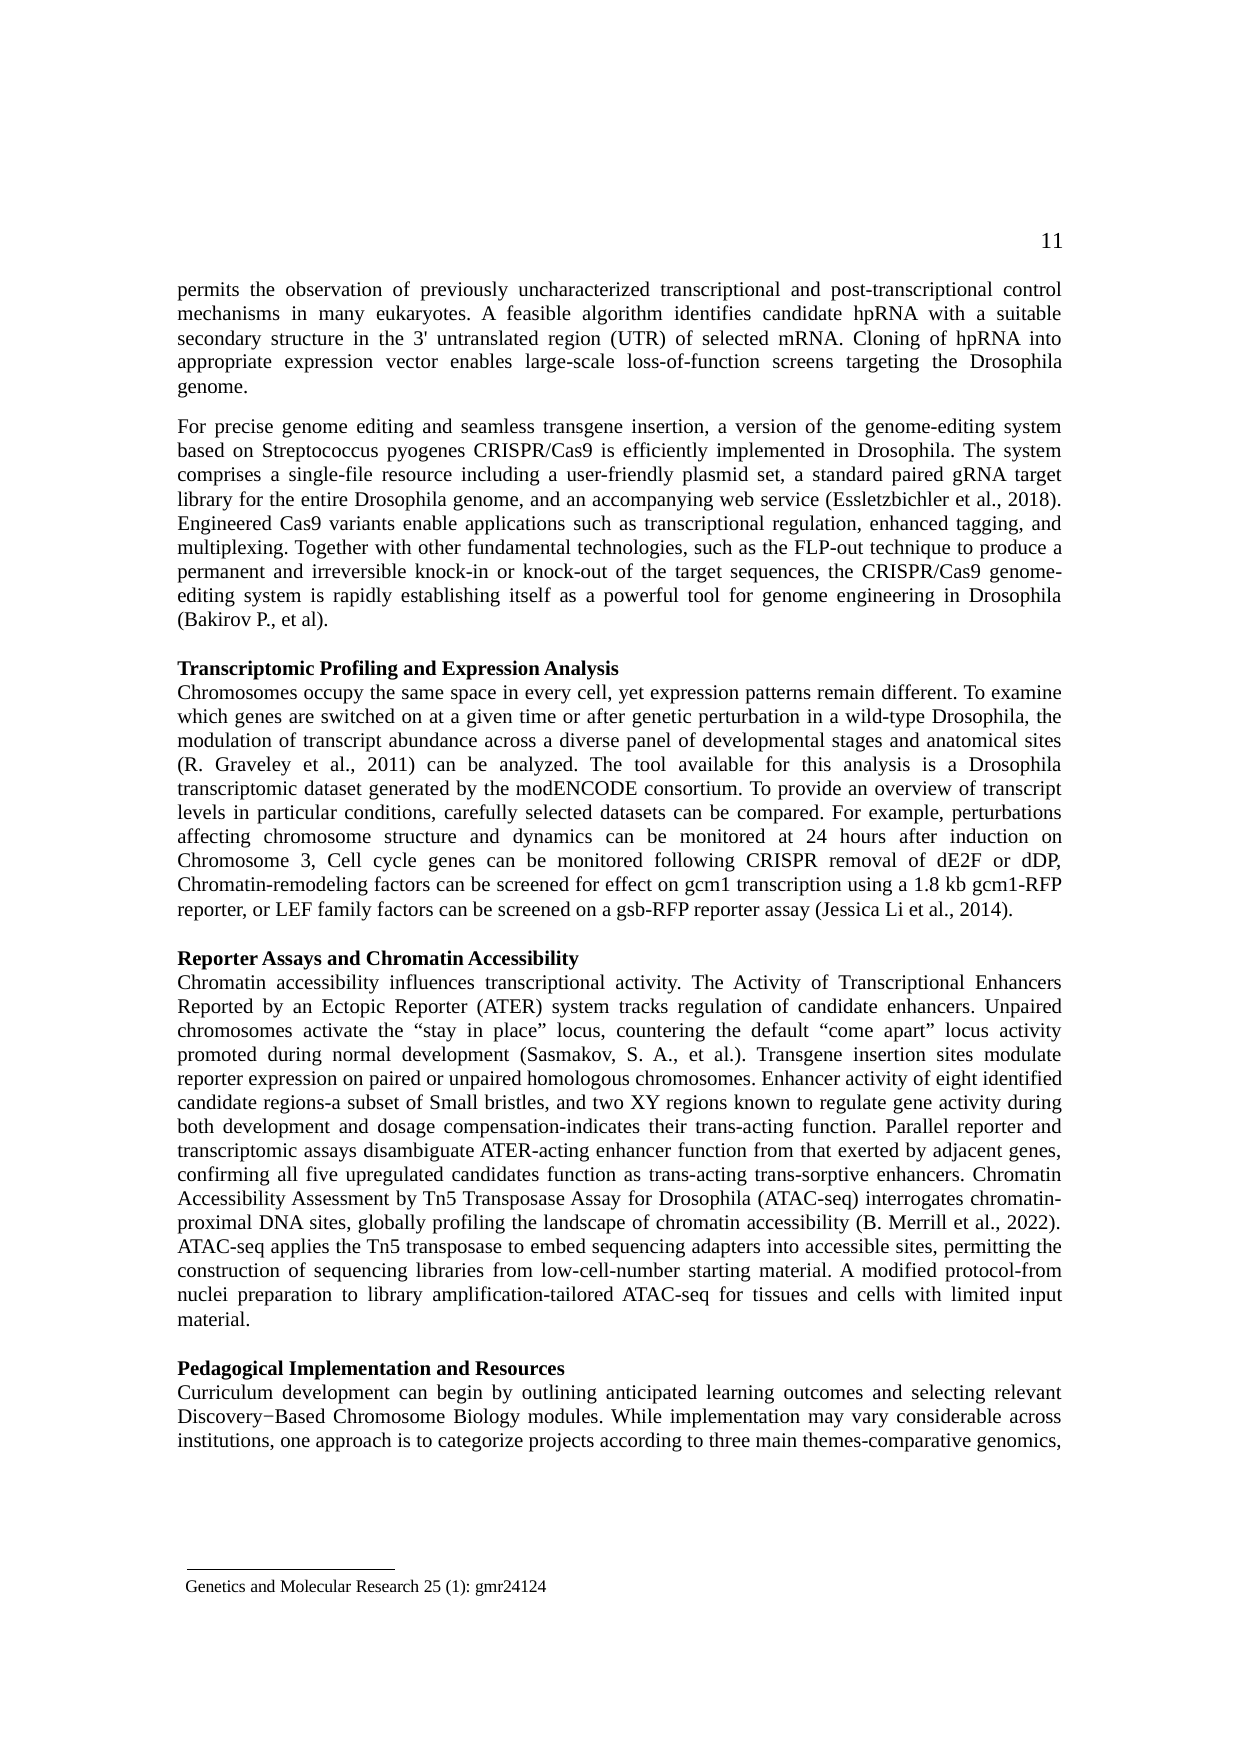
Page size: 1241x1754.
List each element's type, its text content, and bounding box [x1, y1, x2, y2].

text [177, 277, 1063, 398]
text Chromosomes occupy the same space in every cell, yet expression patterns remain different. To examine which genes are switched on at a given time or after genetic perturbation in a wild-type Drosophila, the modulation of transcript abundance across a diverse panel of developmental stages and anatomical sites (R. Graveley et al., 2011) can be analyzed. The tool available for this analysis is a Drosophila transcriptomic dataset generated by the modENCODE consortium. To provide an overview of transcript levels in particular conditions, carefully selected datasets can be compared. For example, perturbations affecting chromosome structure and dynamics can be monitored at 24 hours after induction on Chromosome 3, Cell cycle genes can be monitored following CRISPR removal of dE2F or dDP, Chromatin-remodeling factors can be screened for effect on gcm1 transcription using a 1.8 kb gcm1-RFP reporter, or LEF family factors can be screened on a gsb-RFP reporter assay (Jessica Li et al., 2014). [177, 680, 1063, 921]
text Reporter Assays and Chromatin Accessibility [177, 946, 1063, 969]
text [177, 1379, 1063, 1452]
text For precise genome editing and seamless transgene insertion, a version of the genome-editing system based on Streptococcus pyogenes CRISPR/Cas9 is efficiently implemented in Drosophila. The system comprises a single-file resource including a user-friendly plasmid set, a standard paired gRNA target library for the entire Drosophila genome, and an accompanying web service (Essletzbichler et al., 2018). Engineered Cas9 variants enable applications such as transcriptional regulation, enhanced tagging, and multiplexing. Together with other fundamental technologies, such as the FLP-out technique to produce a permanent and irreversible knock-in or knock-out of the target sequences, the CRISPR/Cas9 genome-editing system is rapidly establishing itself as a powerful tool for genome engineering in Drosophila (Bakirov P., et al). [177, 414, 1063, 631]
text Transcriptomic Profiling and Expression Analysis [177, 656, 1063, 680]
text Chromatin accessibility influences transcriptional activity. The Activity of Transcriptional Enhancers Reported by an Ectopic Reporter (ATER) system tracks regulation of candidate enhancers. Unpaired chromosomes activate the “stay in place” locus, countering the default “come apart” locus activity promoted during normal development (Sasmakov, S. A., et al.). Transgene insertion sites modulate reporter expression on paired or unpaired homologous chromosomes. Enhancer activity of eight identified candidate regions-a subset of Small bristles, and two XY regions known to regulate gene activity during both development and dosage compensation-indicates their trans-acting function. Parallel reporter and transcriptomic assays disambiguate ATER-acting enhancer function from that exerted by adjacent genes, confirming all five upregulated candidates function as trans-acting trans-sorptive enhancers. Chromatin Accessibility Assessment by Tn5 Transposase Assay for Drosophila (ATAC-seq) interrogates chromatin-proximal DNA sites, globally profiling the landscape of chromatin accessibility (B. Merrill et al., 2022). ATAC-seq applies the Tn5 transposase to embed sequencing adapters into accessible sites, permitting the construction of sequencing libraries from low-cell-number starting material. A modified protocol-from nuclei preparation to library amplification-tailored ATAC-seq for tissues and cells with limited input material. [177, 969, 1063, 1331]
text Pedagogical Implementation and Resources [177, 1356, 1063, 1379]
